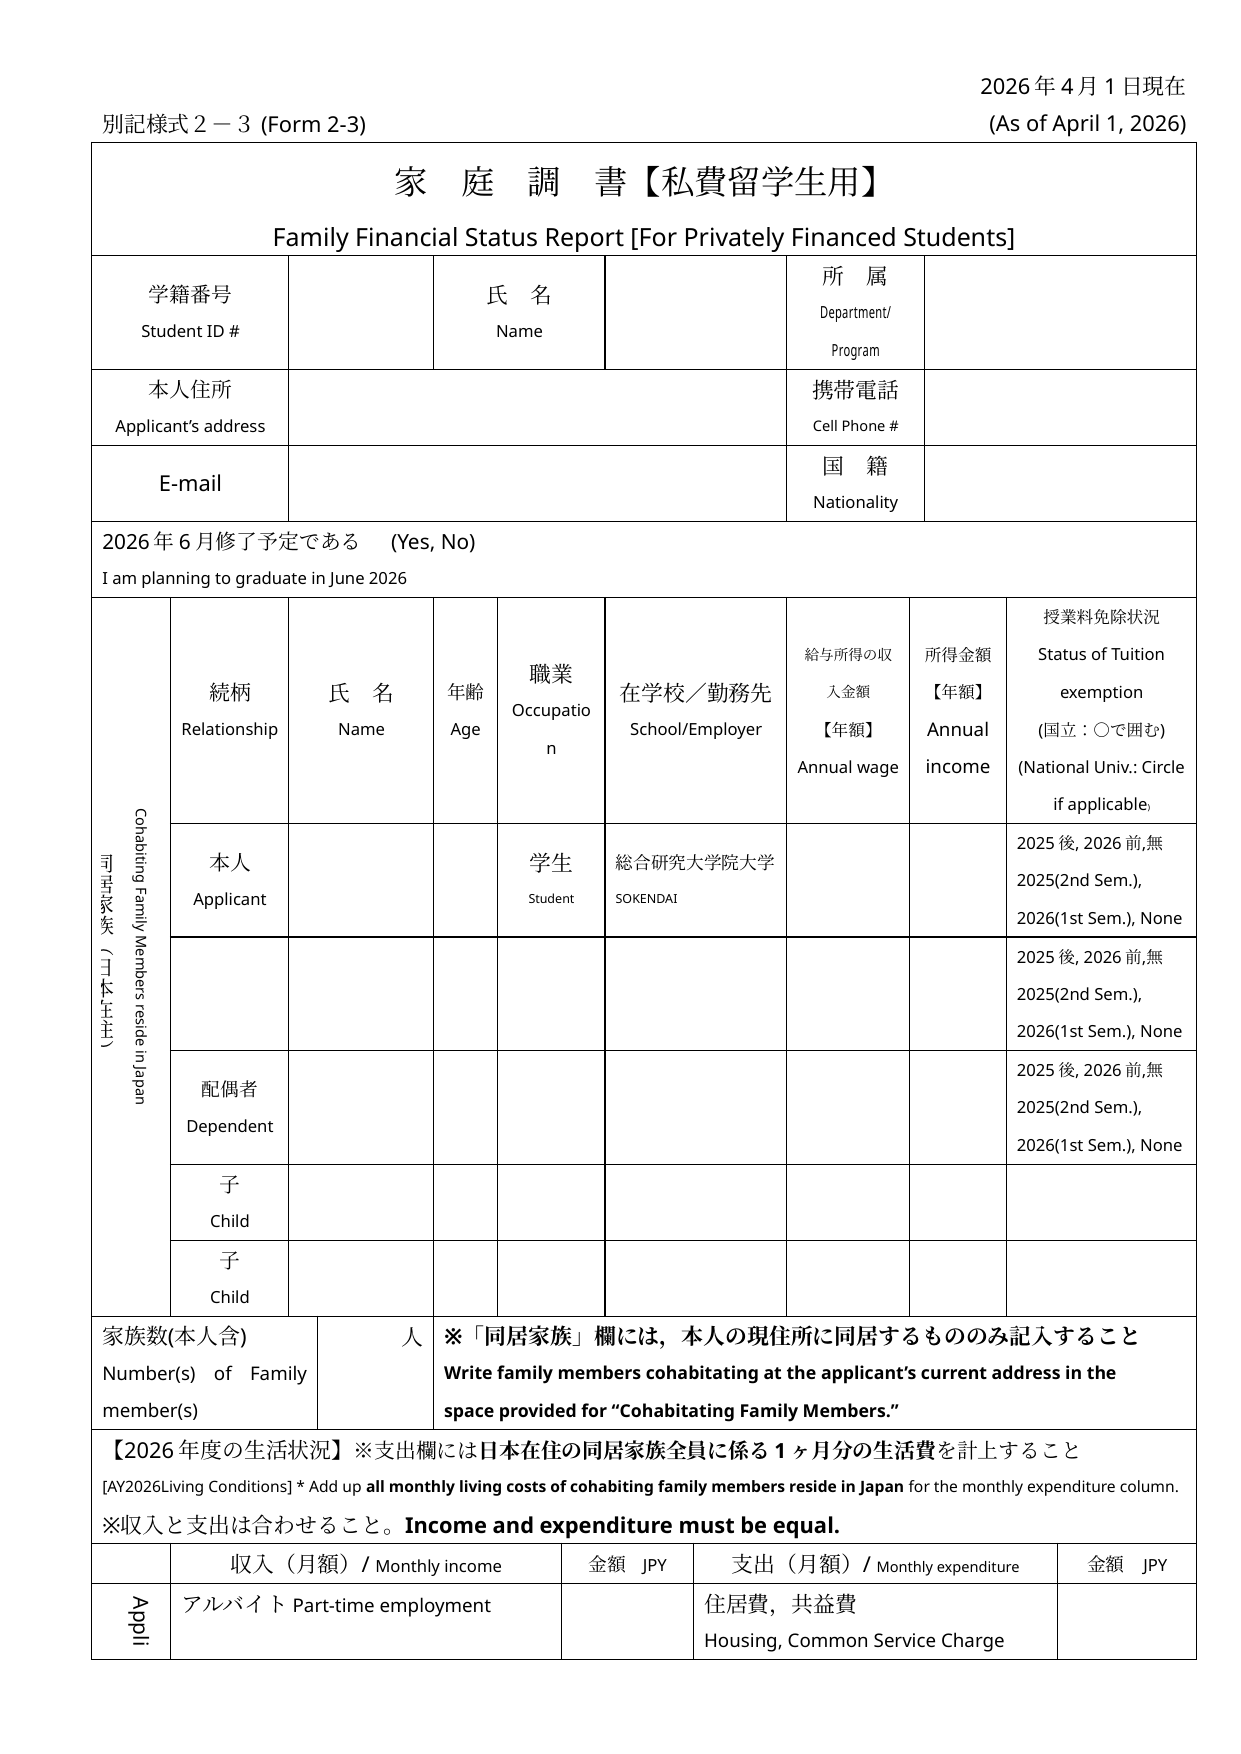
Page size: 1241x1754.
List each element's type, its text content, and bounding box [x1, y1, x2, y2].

table_cell [925, 446, 1196, 521]
table_cell [910, 1241, 1006, 1316]
table_cell [925, 256, 1196, 369]
table_cell 所得金額 【年額】 Annual income [910, 598, 1006, 823]
table_header 別記様式２－３ (Form 2-3) [92, 67, 879, 142]
table_cell 総合研究大学院大学 SOKENDAI [606, 824, 786, 936]
table_cell [1007, 1241, 1196, 1316]
table_cell [787, 824, 909, 936]
table_cell 本人住所 Applicant’s address [92, 370, 288, 445]
table_cell 金額 JPY [562, 1544, 693, 1583]
table_cell 所 属 Department/Program [787, 256, 924, 369]
table_cell 収入（月額）/ Monthly income [171, 1544, 561, 1583]
table_cell [787, 1241, 909, 1316]
table_cell [498, 1241, 604, 1316]
table_cell 2026年6月修了予定である (Yes, No) I am planning to graduate in June 2026 [92, 522, 1196, 597]
table_cell [498, 1051, 604, 1163]
table_cell 家 庭 調 書【私費留学生用】 Family Financial Status Report [For Privately Financed Students] [92, 143, 1196, 255]
table_cell 2025後, 2026前,無 2025(2nd Sem.), 2026(1st Sem.), None [1007, 824, 1196, 936]
table_cell 人 [391, 1317, 433, 1429]
table_cell E-mail [92, 446, 288, 521]
table_cell [1058, 1584, 1196, 1659]
table_header 2026年4月1日現在 (As of April 1, 2026) [879, 67, 1197, 142]
table_cell [434, 1241, 497, 1316]
table_cell 給与所得の収入金額 【年額】 Annual wage [787, 598, 909, 823]
table_cell [1007, 1165, 1196, 1239]
table_cell [434, 824, 497, 936]
table_cell 子 Child [171, 1165, 288, 1239]
table_cell 学生 Student [498, 824, 604, 936]
table_cell 学籍番号 Student ID # [92, 256, 288, 369]
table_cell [92, 1584, 170, 1659]
table_cell 2025後, 2026前,無 2025(2nd Sem.), 2026(1st Sem.), None [1007, 1051, 1196, 1163]
table_cell [498, 938, 604, 1050]
table_cell [606, 1241, 786, 1316]
table_cell 【2026年度の生活状況】※支出欄には日本在住の同居家族全員に係る1ヶ月分の生活費を計上すること [AY2026Living Conditions] * Add up all monthly living costs of cohabiting family members reside in Japan for the monthly expenditure column. ※収入と支出は合わせること。Income and expenditure must be equal. [92, 1430, 1196, 1543]
table_cell [606, 256, 786, 369]
table_cell 2025後, 2026前,無 2025(2nd Sem.), 2026(1st Sem.), None [1007, 938, 1196, 1050]
table_cell [606, 1165, 786, 1239]
table_cell [289, 938, 433, 1050]
table_cell 金額 JPY [1058, 1544, 1196, 1583]
table_cell [92, 1544, 170, 1583]
table_cell [289, 1051, 433, 1163]
table_cell [787, 1165, 909, 1239]
table_cell 支出（月額）/ Monthly expenditure [694, 1544, 1057, 1583]
table_cell 授業料免除状況 Status of Tuition exemption (国立：○で囲む) (National Univ.: Circle if applicable) [1007, 598, 1196, 823]
table_cell [434, 1165, 497, 1239]
table_cell [289, 1241, 433, 1316]
table_cell 家族数(本人含) Number(s) of Family member(s) [92, 1317, 317, 1429]
table_cell 氏 名 Name [289, 598, 433, 823]
table_cell [289, 256, 433, 369]
table_cell ※「同居家族」欄には，本人の現住所に同居するもののみ記入すること Write family members cohabitating at the applicant’s current address in the space provided for “Cohabitating Family Members.” [434, 1317, 1196, 1429]
table_cell 続柄 Relationship [171, 598, 288, 823]
table_cell 本人 Applicant [171, 824, 288, 936]
table_cell 年齢 Age [434, 598, 497, 823]
table_cell 配偶者 Dependent [171, 1051, 288, 1163]
table_cell [562, 1584, 693, 1659]
table_cell [289, 370, 786, 445]
table_cell [606, 938, 786, 1050]
table_cell [318, 1317, 391, 1429]
table_cell [289, 824, 433, 936]
table_cell アルバイト Part-time employment [171, 1584, 561, 1659]
table_cell 住居費，共益費 Housing, Common Service Charge [694, 1584, 1057, 1659]
table_cell [289, 446, 786, 521]
table_cell [910, 1051, 1006, 1163]
table_cell [787, 938, 909, 1050]
table_cell [910, 938, 1006, 1050]
table_cell 職業 Occupation [498, 598, 604, 823]
table_cell Cohabiting Family Members reside in Japan 同居家族（日本在住） [92, 598, 170, 1316]
table_cell [434, 1051, 497, 1163]
table_cell 氏 名 Name [434, 256, 604, 369]
table_cell [434, 938, 497, 1050]
table_cell [787, 1051, 909, 1163]
table_cell 携帯電話 Cell Phone # [787, 370, 924, 445]
table_cell [498, 1165, 604, 1239]
table_cell [925, 370, 1196, 445]
table_cell [910, 1165, 1006, 1239]
table_cell 子 Child [171, 1241, 288, 1316]
table_cell [910, 824, 1006, 936]
table_cell [171, 938, 288, 1050]
table_cell [606, 1051, 786, 1163]
table_cell 国 籍 Nationality [787, 446, 924, 521]
table_cell [289, 1165, 433, 1239]
table_cell 在学校／勤務先 School/Employer [606, 598, 786, 823]
